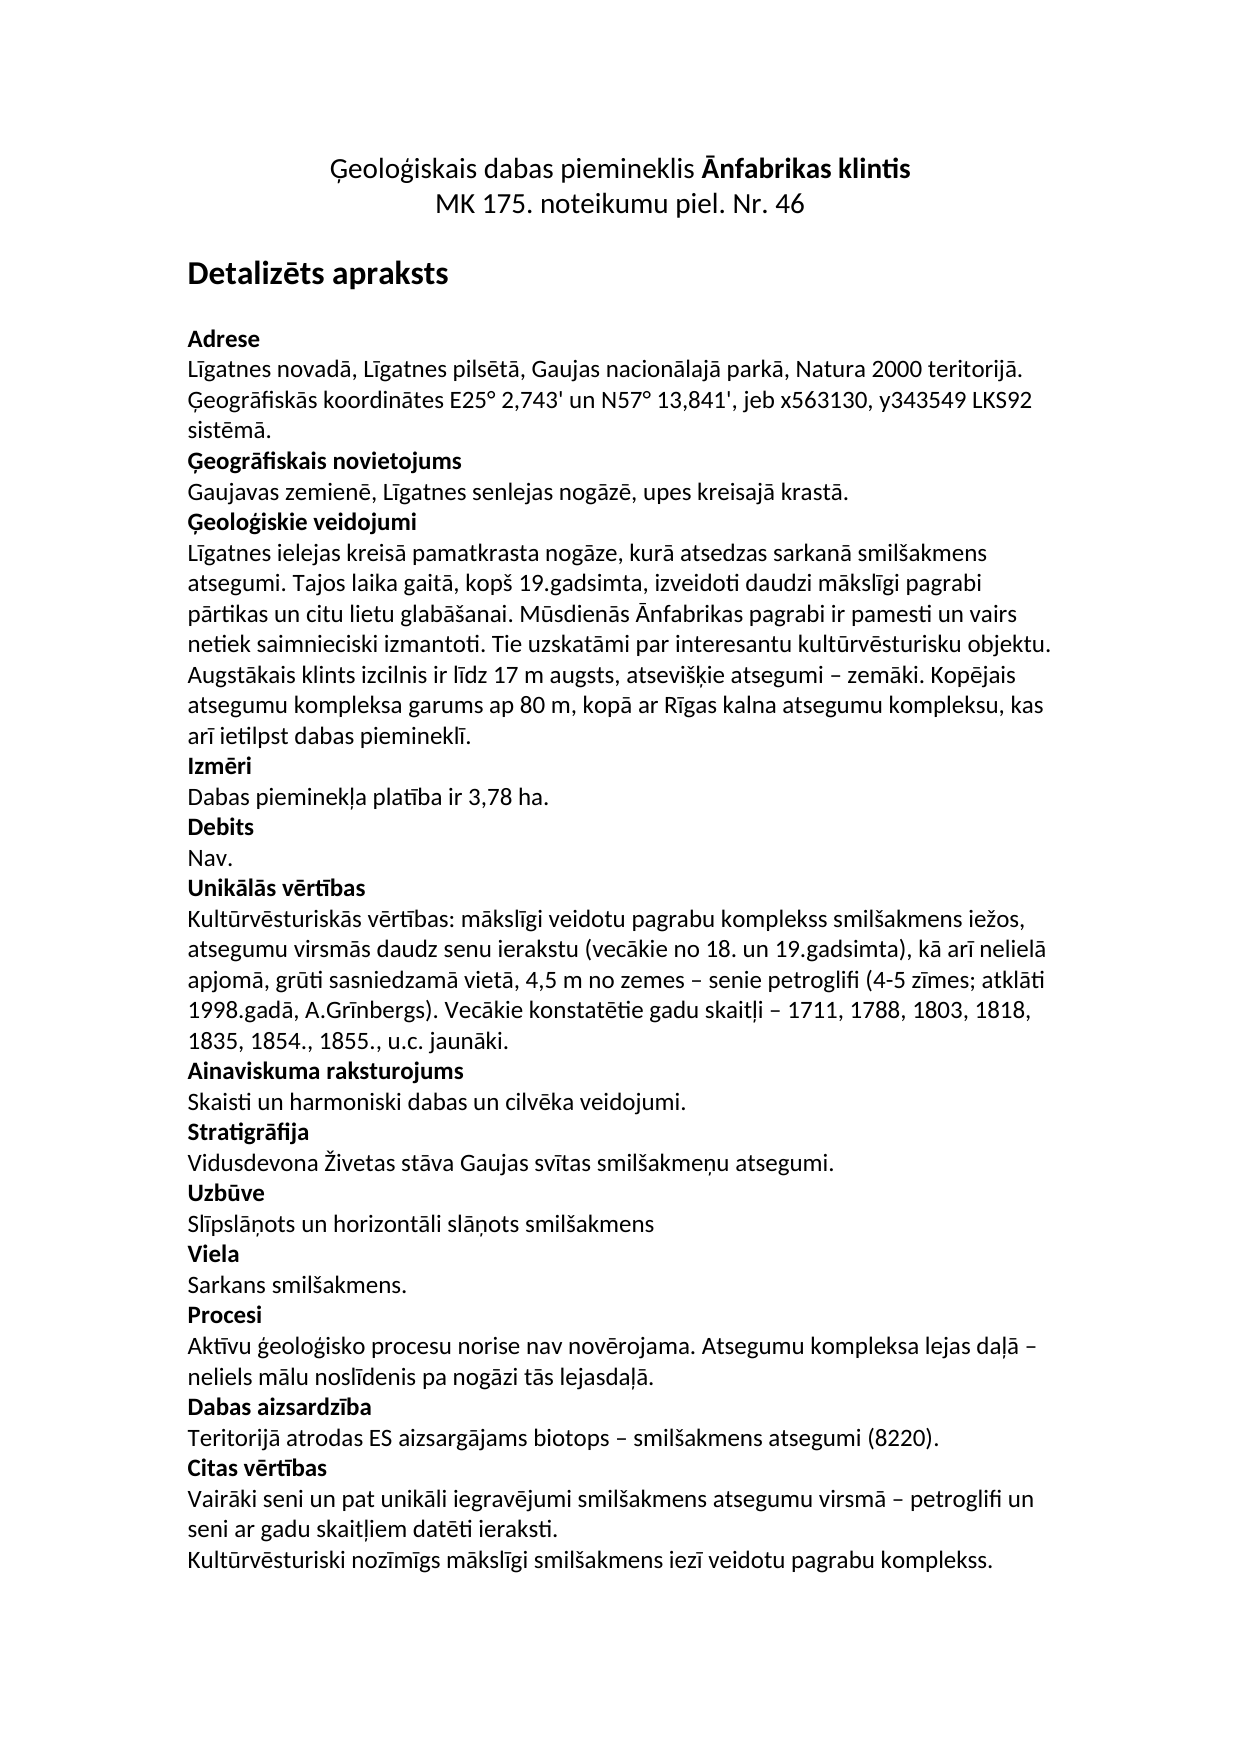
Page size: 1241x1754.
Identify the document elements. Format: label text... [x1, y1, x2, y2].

text Dabas pieminekļa platība ir 3,78 ha. [187, 781, 1053, 811]
text Ainaviskuma raksturojums [187, 1056, 1053, 1086]
text Vidusdevona Živetas stāva Gaujas svītas smilšakmeņu atsegumi. [187, 1147, 1053, 1178]
text Adrese [187, 323, 1053, 353]
text Līgatnes novadā, Līgatnes pilsētā, Gaujas nacionālajā parkā, Natura 2000 teritorijā. [187, 353, 1053, 384]
text Citas vērtības [187, 1452, 1053, 1483]
text Līgatnes ielejas kreisā pamatkrasta nogāze, kurā atsedzas sarkanā smilšakmens atsegumi. Tajos laika gaitā, kopš 19.gadsimta, izveidoti daudzi mākslīgi pagrabi pārtikas un citu lietu glabāšanai. Mūsdienās Ānfabrikas pagrabi ir pamesti un vairs netiek saimnieciski izmantoti. Tie uzskatāmi par interesantu kultūrvēsturisku objektu. [187, 537, 1053, 659]
text Slīpslāņots un horizontāli slāņots smilšakmens [187, 1208, 1053, 1239]
text Viela [187, 1239, 1053, 1269]
text Ģeogrāfiskās koordinātes E25° 2,743' un N57° 13,841', jeb x563130, y343549 LKS92 sistēmā. [187, 384, 1053, 445]
text Teritorijā atrodas ES aizsargājams biotops – smilšakmens atsegumi (8220). [187, 1422, 1053, 1452]
text MK 175. noteikumu piel. Nr. 46 [187, 186, 1053, 221]
text Kultūrvēsturiskās vērtības: mākslīgi veidotu pagrabu komplekss smilšakmens iežos, atsegumu virsmās daudz senu ierakstu (vecākie no 18. un 19.gadsimta), kā arī nelielā apjomā, grūti sasniedzamā vietā, 4,5 m no zemes – senie petroglifi (4-5 zīmes; atklāti 1998.gadā, A.Grīnbergs). Vecākie konstatētie gadu skaitļi – 1711, 1788, 1803, 1818, 1835, 1854., 1855., u.c. jaunāki. [187, 903, 1053, 1056]
text Ģeogrāfiskais novietojums [187, 445, 1053, 476]
text Procesi [187, 1300, 1053, 1330]
text Nav. [187, 842, 1053, 872]
text Skaisti un harmoniski dabas un cilvēka veidojumi. [187, 1086, 1053, 1117]
text Augstākais klints izcilnis ir līdz 17 m augsts, atsevišķie atsegumi – zemāki. Kopējais atsegumu kompleksa garums ap 80 m, kopā ar Rīgas kalna atsegumu kompleksu, kas arī ietilpst dabas piemineklī. [187, 659, 1053, 750]
text Unikālās vērtības [187, 872, 1053, 903]
text Debits [187, 811, 1053, 842]
text Izmēri [187, 750, 1053, 781]
text Dabas aizsardzība [187, 1391, 1053, 1422]
text Detalizēts apraksts [187, 252, 1053, 292]
text Ģeoloģiskais dabas piemineklis Ānfabrikas klintis [187, 150, 1053, 186]
text Sarkans smilšakmens. [187, 1269, 1053, 1300]
text Vairāki seni un pat unikāli iegravējumi smilšakmens atsegumu virsmā – petroglifi un seni ar gadu skaitļiem datēti ieraksti. [187, 1483, 1053, 1544]
text Ģeoloģiskie veidojumi [187, 506, 1053, 537]
text Gaujavas zemienē, Līgatnes senlejas nogāzē, upes kreisajā krastā. [187, 476, 1053, 506]
text Uzbūve [187, 1178, 1053, 1208]
text Kultūrvēsturiski nozīmīgs mākslīgi smilšakmens iezī veidotu pagrabu komplekss. [187, 1544, 1053, 1574]
text Aktīvu ģeoloģisko procesu norise nav novērojama. Atsegumu kompleksa lejas daļā – neliels mālu noslīdenis pa nogāzi tās lejasdaļā. [187, 1330, 1053, 1391]
text Stratigrāfija [187, 1117, 1053, 1147]
